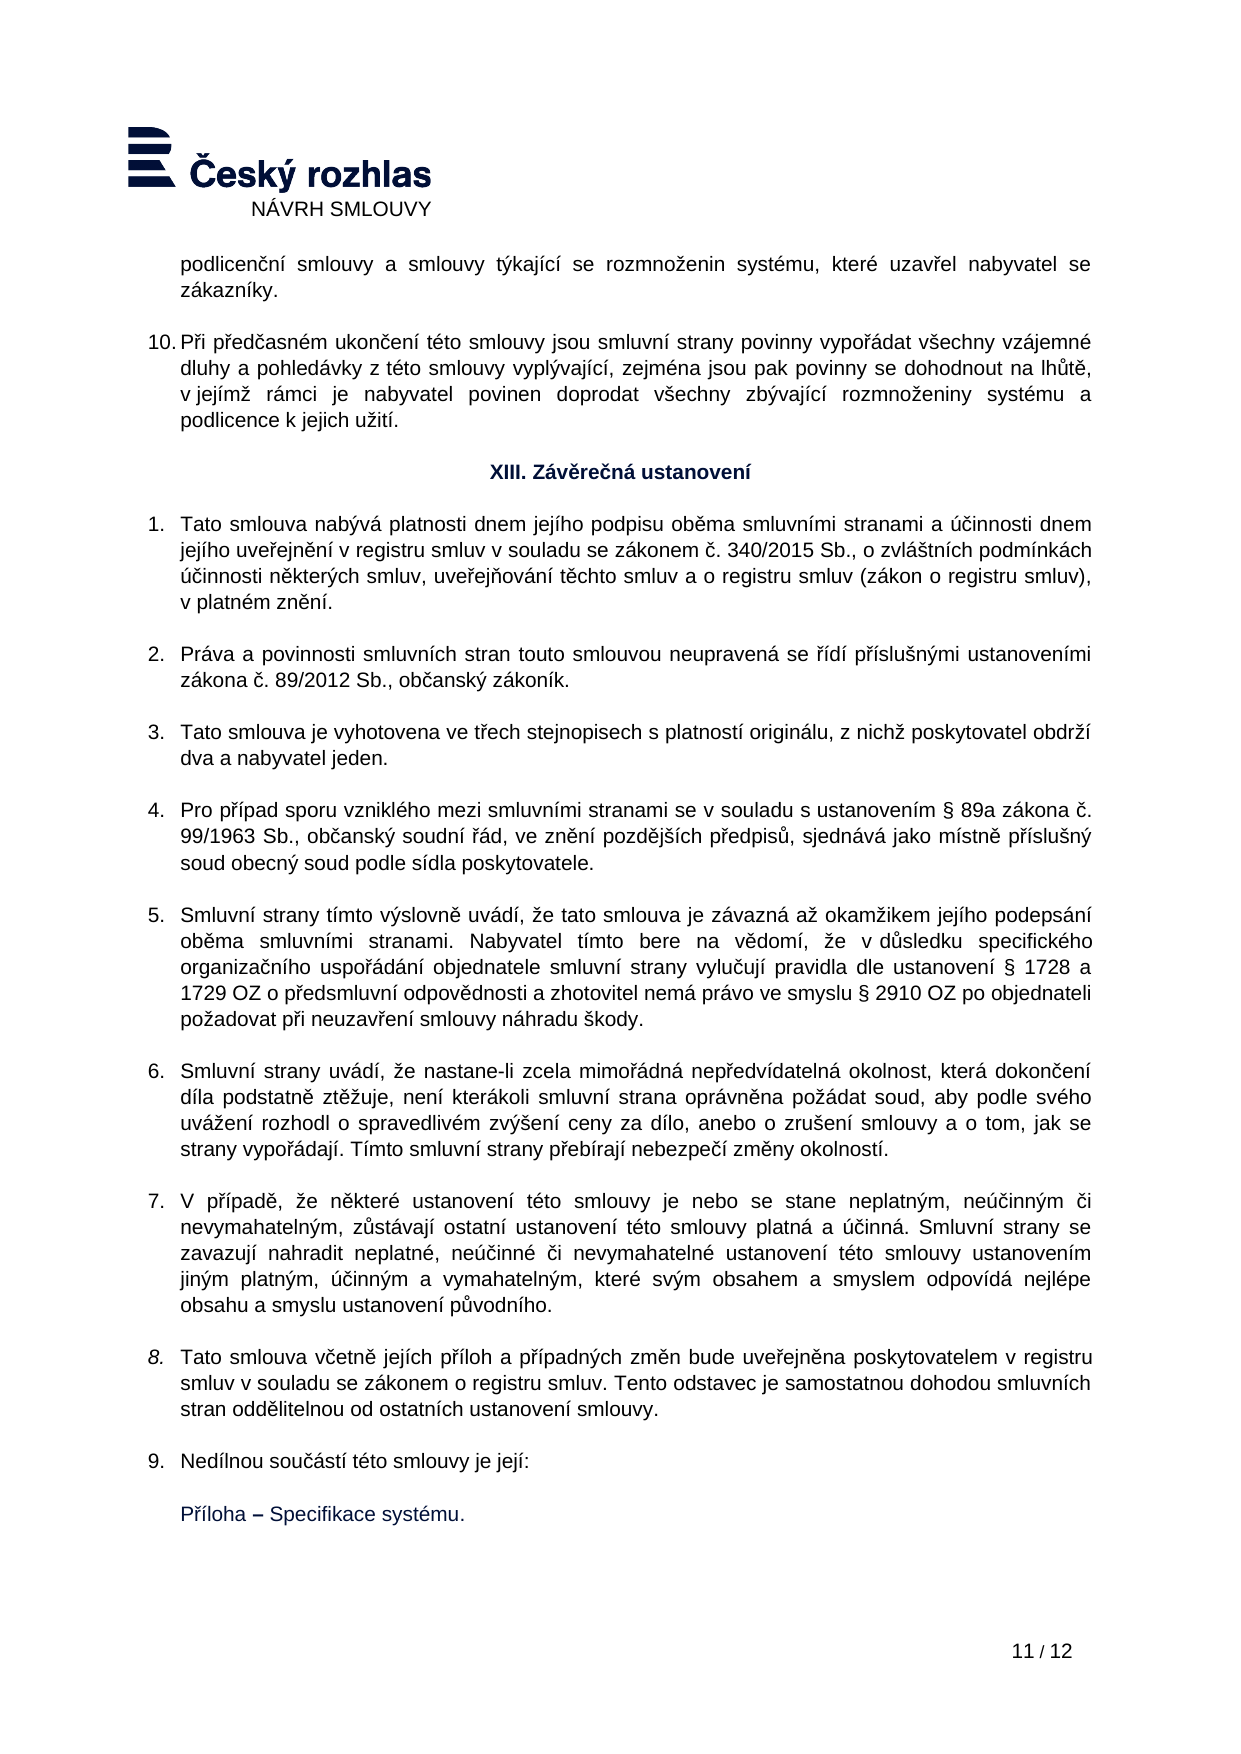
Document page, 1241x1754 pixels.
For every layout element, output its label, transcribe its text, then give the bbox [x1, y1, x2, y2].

list Nedílnou součástí této smlouvy je její: [148, 1448, 1093, 1474]
list Tato smlouva je vyhotovena ve třech stejnopisech s platností originálu, z nichž poskytovatel obdrží dva a nabyvatel jeden. [148, 719, 1093, 771]
list Smluvní strany tímto výslovně uvádí, že tato smlouva je závazná až okamžikem jejího podepsání oběma smluvními stranami. Nabyvatel tímto bere na vědomí, že v důsledku specifického organizačního uspořádání objednatele smluvní strany vylučují pravidla dle ustanovení § 1728 a 1729 OZ o předsmluvní odpovědnosti a zhotovitel nemá právo ve smyslu § 2910 OZ po objednateli požadovat při neuzavření smlouvy náhradu škody. [148, 901, 1093, 1031]
subtitle Příloha – Specifikace systému. [148, 1500, 1093, 1526]
list V případě, že některé ustanovení této smlouvy je nebo se stane neplatným, neúčinným či nevymahatelným, zůstávají ostatní ustanovení této smlouvy platná a účinná. Smluvní strany se zavazují nahradit neplatné, neúčinné či nevymahatelné ustanovení této smlouvy ustanovením jiným platným, účinným a vymahatelným, které svým obsahem a smyslem odpovídá nejlépe obsahu a smyslu ustanovení původního. [148, 1188, 1093, 1318]
subtitle Závěrečná ustanovení [148, 458, 1093, 484]
list Při předčasném ukončení této smlouvy jsou smluvní strany povinny vypořádat všechny vzájemné dluhy a pohledávky z této smlouvy vyplývající, zejména jsou pak povinny se dohodnout na lhůtě, v jejímž rámci je nabyvatel povinen doprodat všechny zbývající rozmnoženiny systému a podlicence k jejich užití. [148, 328, 1093, 432]
list Tato smlouva včetně jejích příloh a případných změn bude uveřejněna poskytovatelem v registru smluv v souladu se zákonem o registru smluv. Tento odstavec je samostatnou dohodou smluvních stran oddělitelnou od ostatních ustanovení smlouvy. [148, 1344, 1093, 1422]
list Smluvní strany uvádí, že nastane-li zcela mimořádná nepředvídatelná okolnost, která dokončení díla podstatně ztěžuje, není kterákoli smluvní strana oprávněna požádat soud, aby podle svého uvážení rozhodl o spravedlivém zvýšení ceny za dílo, anebo o zrušení smlouvy a o tom, jak se strany vypořádají. Tímto smluvní strany přebírají nebezpečí změny okolností. [148, 1057, 1093, 1162]
list Práva a povinnosti smluvních stran touto smlouvou neupravená se řídí příslušnými ustanoveními zákona č. 89/2012 Sb., občanský zákoník. [148, 641, 1093, 693]
picture [128, 127, 431, 193]
list Pro případ sporu vzniklého mezi smluvními stranami se v souladu s ustanovením § 89a zákona č. 99/1963 Sb., občanský soudní řád, ve znění pozdějších předpisů, sjednává jako místně příslušný soud obecný soud podle sídla poskytovatele. [148, 797, 1093, 875]
list Tato smlouva nabývá platnosti dnem jejího podpisu oběma smluvními stranami a účinnosti dnem jejího uveřejnění v registru smluv v souladu se zákonem č. 340/2015 Sb., o zvláštních podmínkách účinnosti některých smluv, uveřejňování těchto smluv a o registru smluv (zákon o registru smluv), v platném znění. [148, 511, 1093, 615]
